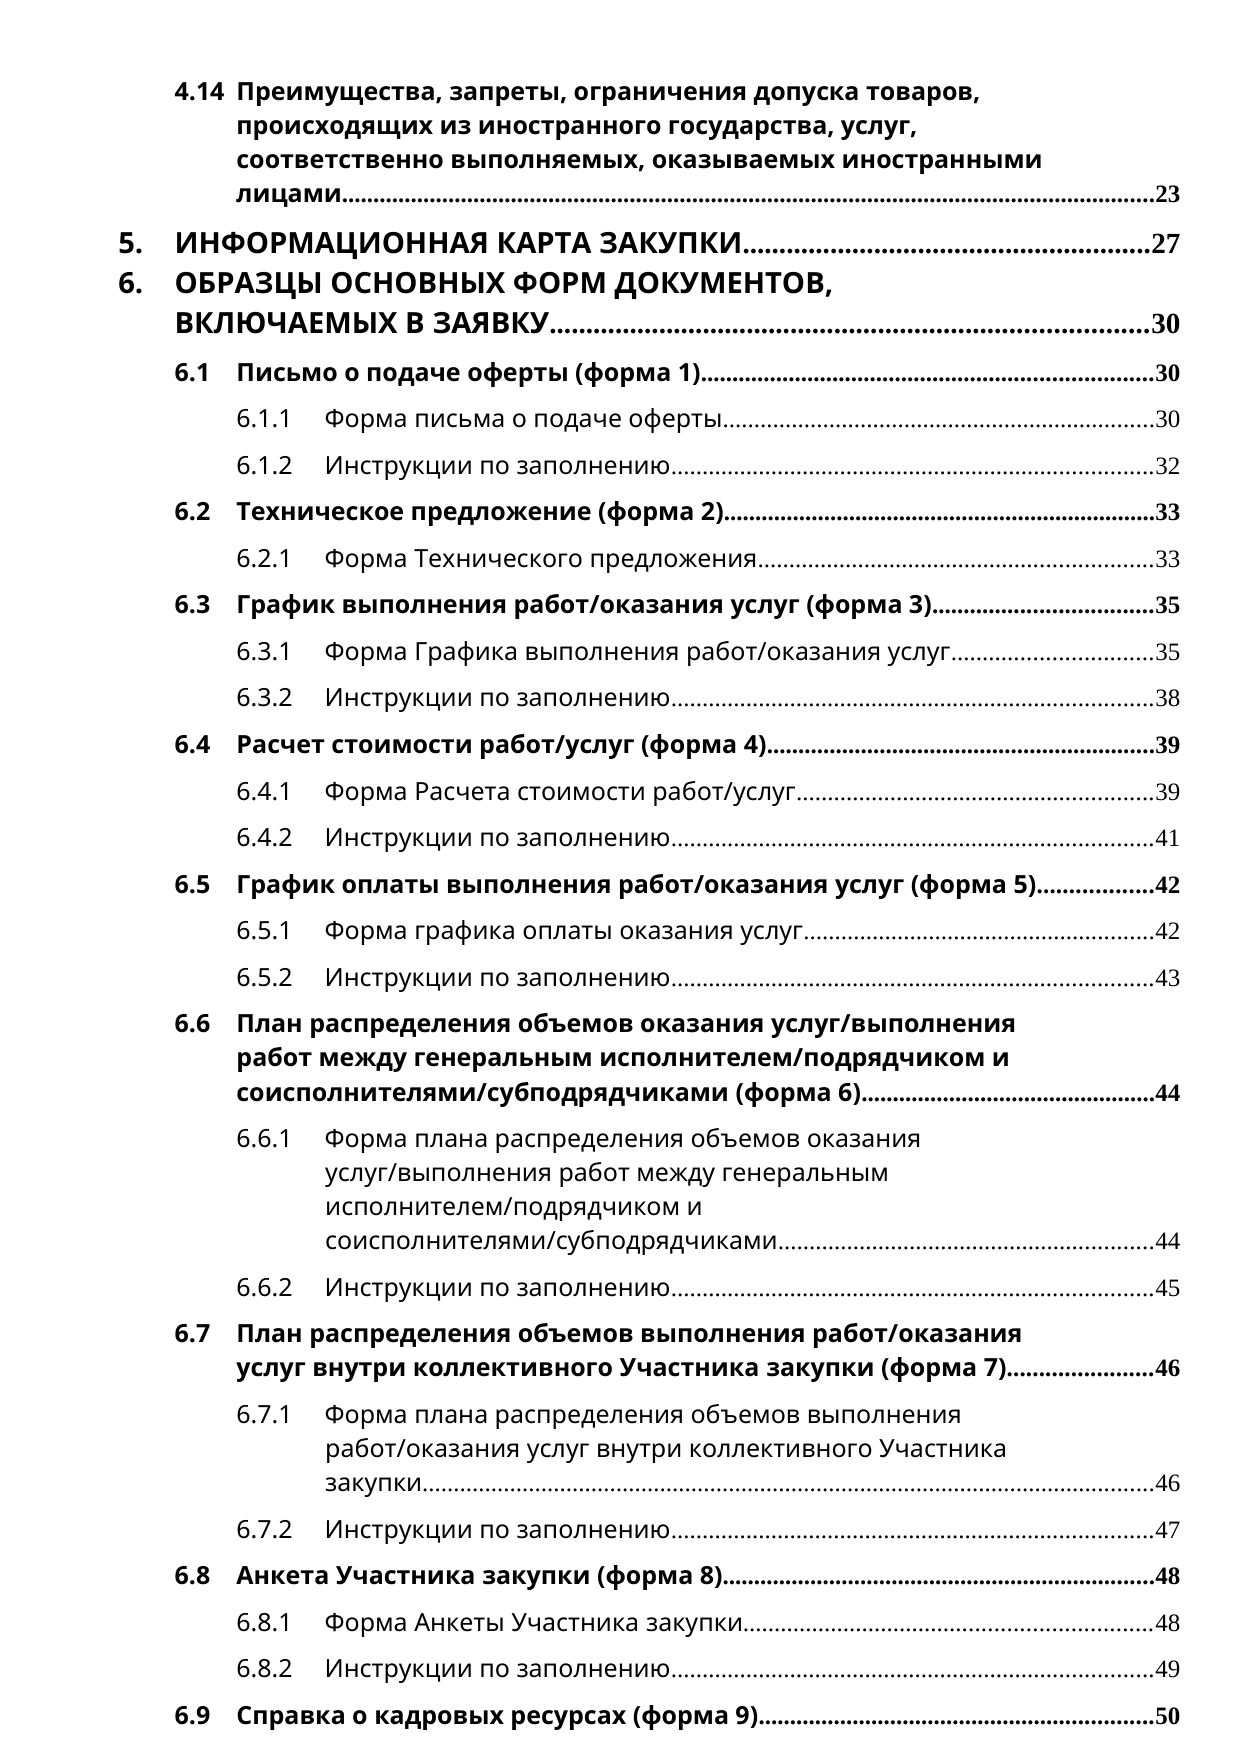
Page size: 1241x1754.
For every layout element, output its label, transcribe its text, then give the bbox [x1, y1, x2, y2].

text 6.4.2 Инструкции по заполнению 41 [236, 820, 1063, 854]
text 6.6.2 Инструкции по заполнению 45 [236, 1269, 1063, 1303]
text 6. Образцы основных форм документов, включаемых в заявку 30 [118, 262, 1063, 342]
text 6.4.1 Форма Расчета стоимости работ/услуг 39 [236, 773, 1063, 807]
text 6.1 Письмо о подаче оферты (форма 1) 30 [174, 354, 1063, 388]
text 6.3 График выполнения работ/оказания услуг (форма 3) 35 [174, 587, 1063, 621]
text 6.8 Анкета Участника закупки (форма 8) 48 [174, 1558, 1063, 1592]
text 6.1.1 Форма письма о подаче оферты 30 [236, 401, 1063, 435]
text 6.9 Справка о кадровых ресурсах (форма 9) 50 [174, 1698, 1063, 1732]
text 5. Информационная карта закупки 27 [118, 223, 1063, 262]
text 6.2 Техническое предложение (форма 2) 33 [174, 494, 1063, 528]
text 6.3.1 Форма Графика выполнения работ/оказания услуг 35 [236, 633, 1063, 668]
text 6.6.1 Форма плана распределения объемов оказания услуг/выполнения работ между генеральным исполнителем/подрядчиком и соисполнителями/субподрядчиками 44 [236, 1121, 1063, 1257]
text 6.8.1 Форма Анкеты Участника закупки 48 [236, 1604, 1063, 1638]
text 6.5.1 Форма графика оплаты оказания услуг 42 [236, 913, 1063, 947]
text 6.1.2 Инструкции по заполнению 32 [236, 447, 1063, 481]
text 6.5.2 Инструкции по заполнению 43 [236, 959, 1063, 993]
text 4.14 Преимущества, запреты, ограничения допуска товаров, происходящих из иностранного государства, услуг, соответственно выполняемых, оказываемых иностранными лицами 23 [174, 74, 1063, 210]
text 6.5 График оплаты выполнения работ/оказания услуг (форма 5) 42 [174, 866, 1063, 900]
text 6.4 Расчет стоимости работ/услуг (форма 4) 39 [174, 727, 1063, 761]
text 6.8.2 Инструкции по заполнению 49 [236, 1651, 1063, 1685]
text 6.6 План распределения объемов оказания услуг/выполнения работ между генеральным исполнителем/подрядчиком и соисполнителями/субподрядчиками (форма 6) 44 [174, 1006, 1063, 1108]
text 6.7 План распределения объемов выполнения работ/оказания услуг внутри коллективного Участника закупки (форма 7) 46 [174, 1316, 1063, 1384]
text 6.3.2 Инструкции по заполнению 38 [236, 680, 1063, 714]
text 6.7.1 Форма плана распределения объемов выполнения работ/оказания услуг внутри коллективного Участника закупки 46 [236, 1397, 1063, 1499]
text 6.7.2 Инструкции по заполнению 47 [236, 1511, 1063, 1545]
text 6.2.1 Форма Технического предложения 33 [236, 540, 1063, 574]
